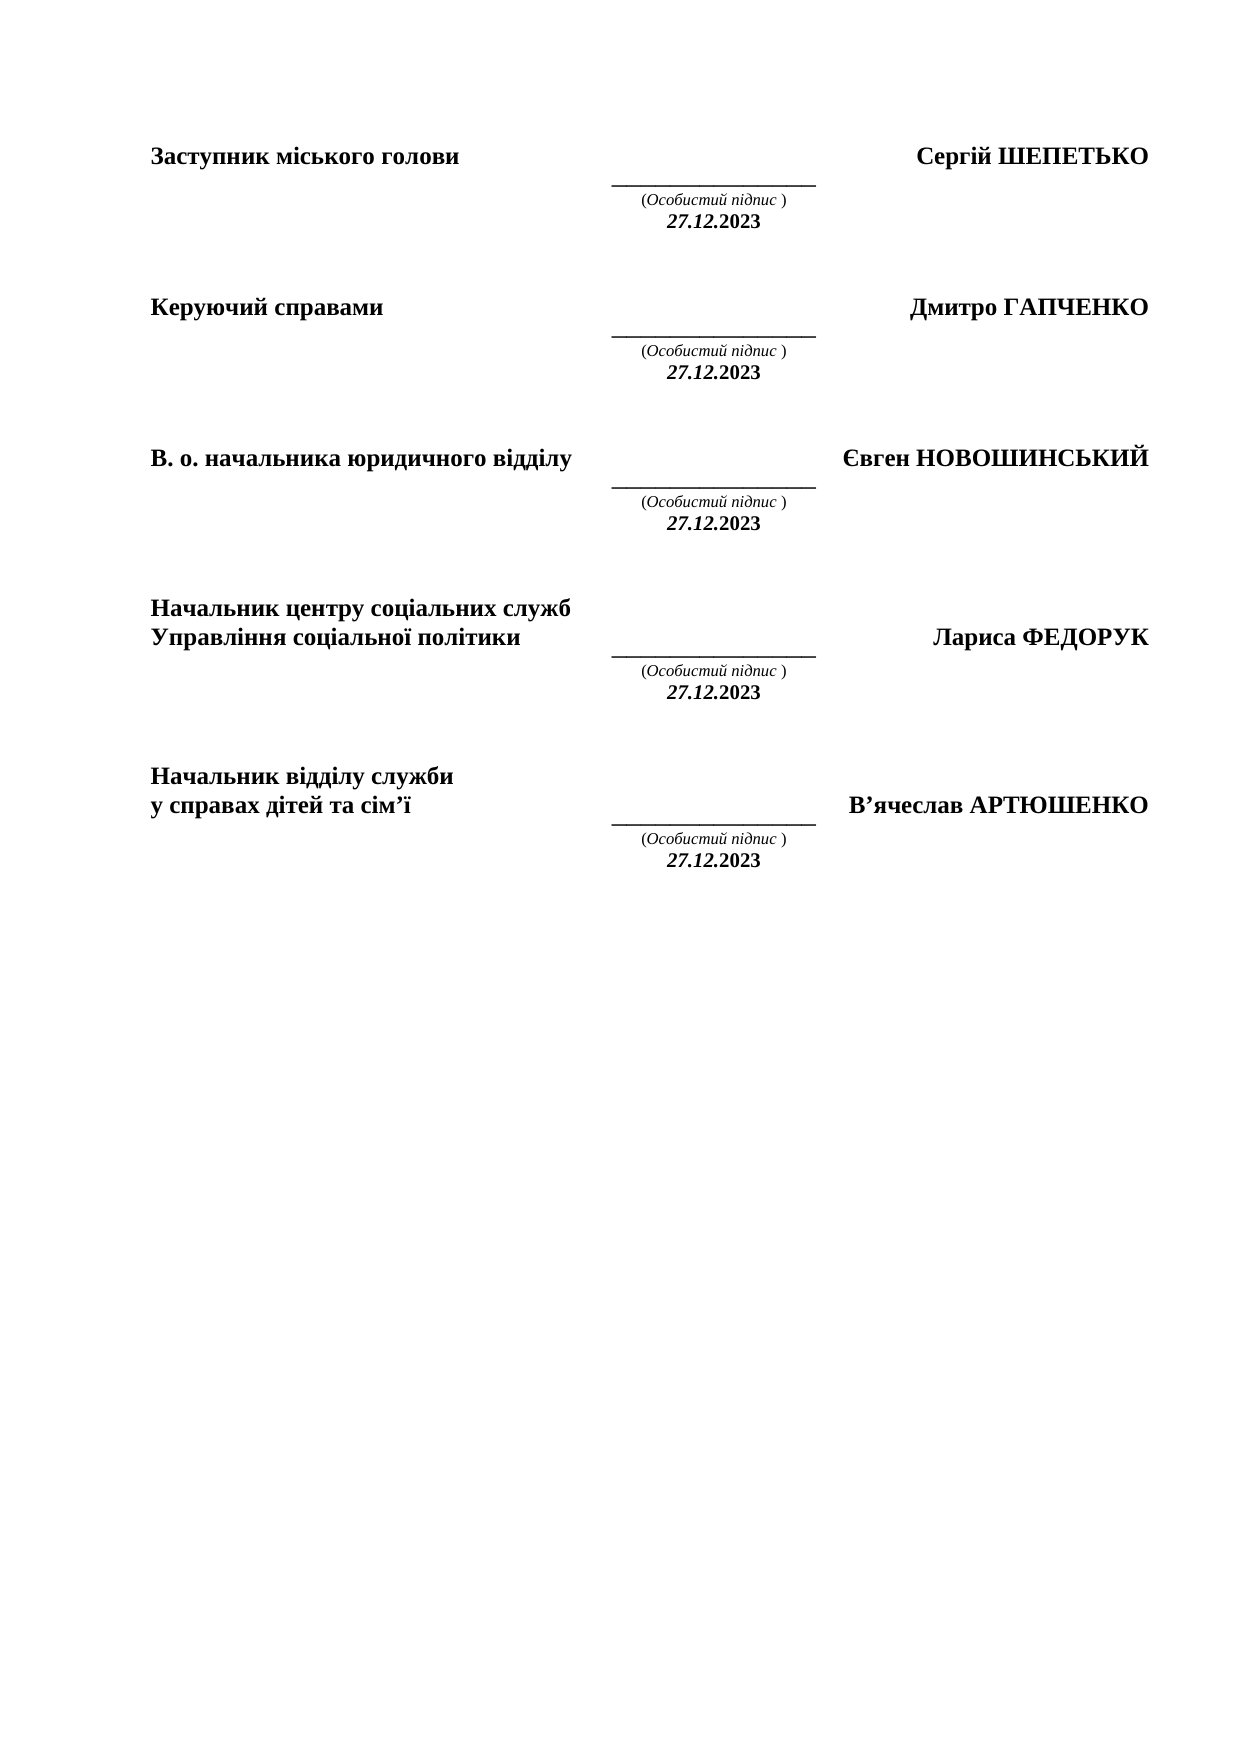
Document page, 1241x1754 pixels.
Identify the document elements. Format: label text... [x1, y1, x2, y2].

table_cell Лариса ФЕДОРУК [831, 594, 1160, 761]
table_cell В. о. начальника юридичного відділу [139, 443, 596, 593]
table_cell ______________ (Особистий підпис ) 27.12.2023 [596, 292, 831, 443]
table_cell Керуючий справами [139, 292, 596, 443]
table_header Заступник міського голови [139, 141, 596, 292]
table_header Сергій ШЕПЕТЬКО [831, 141, 1160, 292]
table_cell Євген НОВОШИНСЬКИЙ [831, 443, 1160, 593]
table_cell ______________ (Особистий підпис ) 27.12.2023 [596, 594, 831, 761]
table_cell Начальник відділу служби у справах дітей та сім’ї [139, 761, 596, 929]
table_cell Дмитро ГАПЧЕНКО [831, 292, 1160, 443]
table_cell ______________ (Особистий підпис ) 27.12.2023 [596, 443, 831, 593]
table_cell Начальник центру соціальних служб Управління соціальної політики [139, 594, 596, 761]
table_cell В’ячеслав АРТЮШЕНКО [831, 761, 1160, 929]
table_header ______________ (Особистий підпис ) 27.12.2023 [596, 141, 831, 292]
table_cell ______________ (Особистий підпис ) 27.12.2023 [596, 761, 831, 929]
